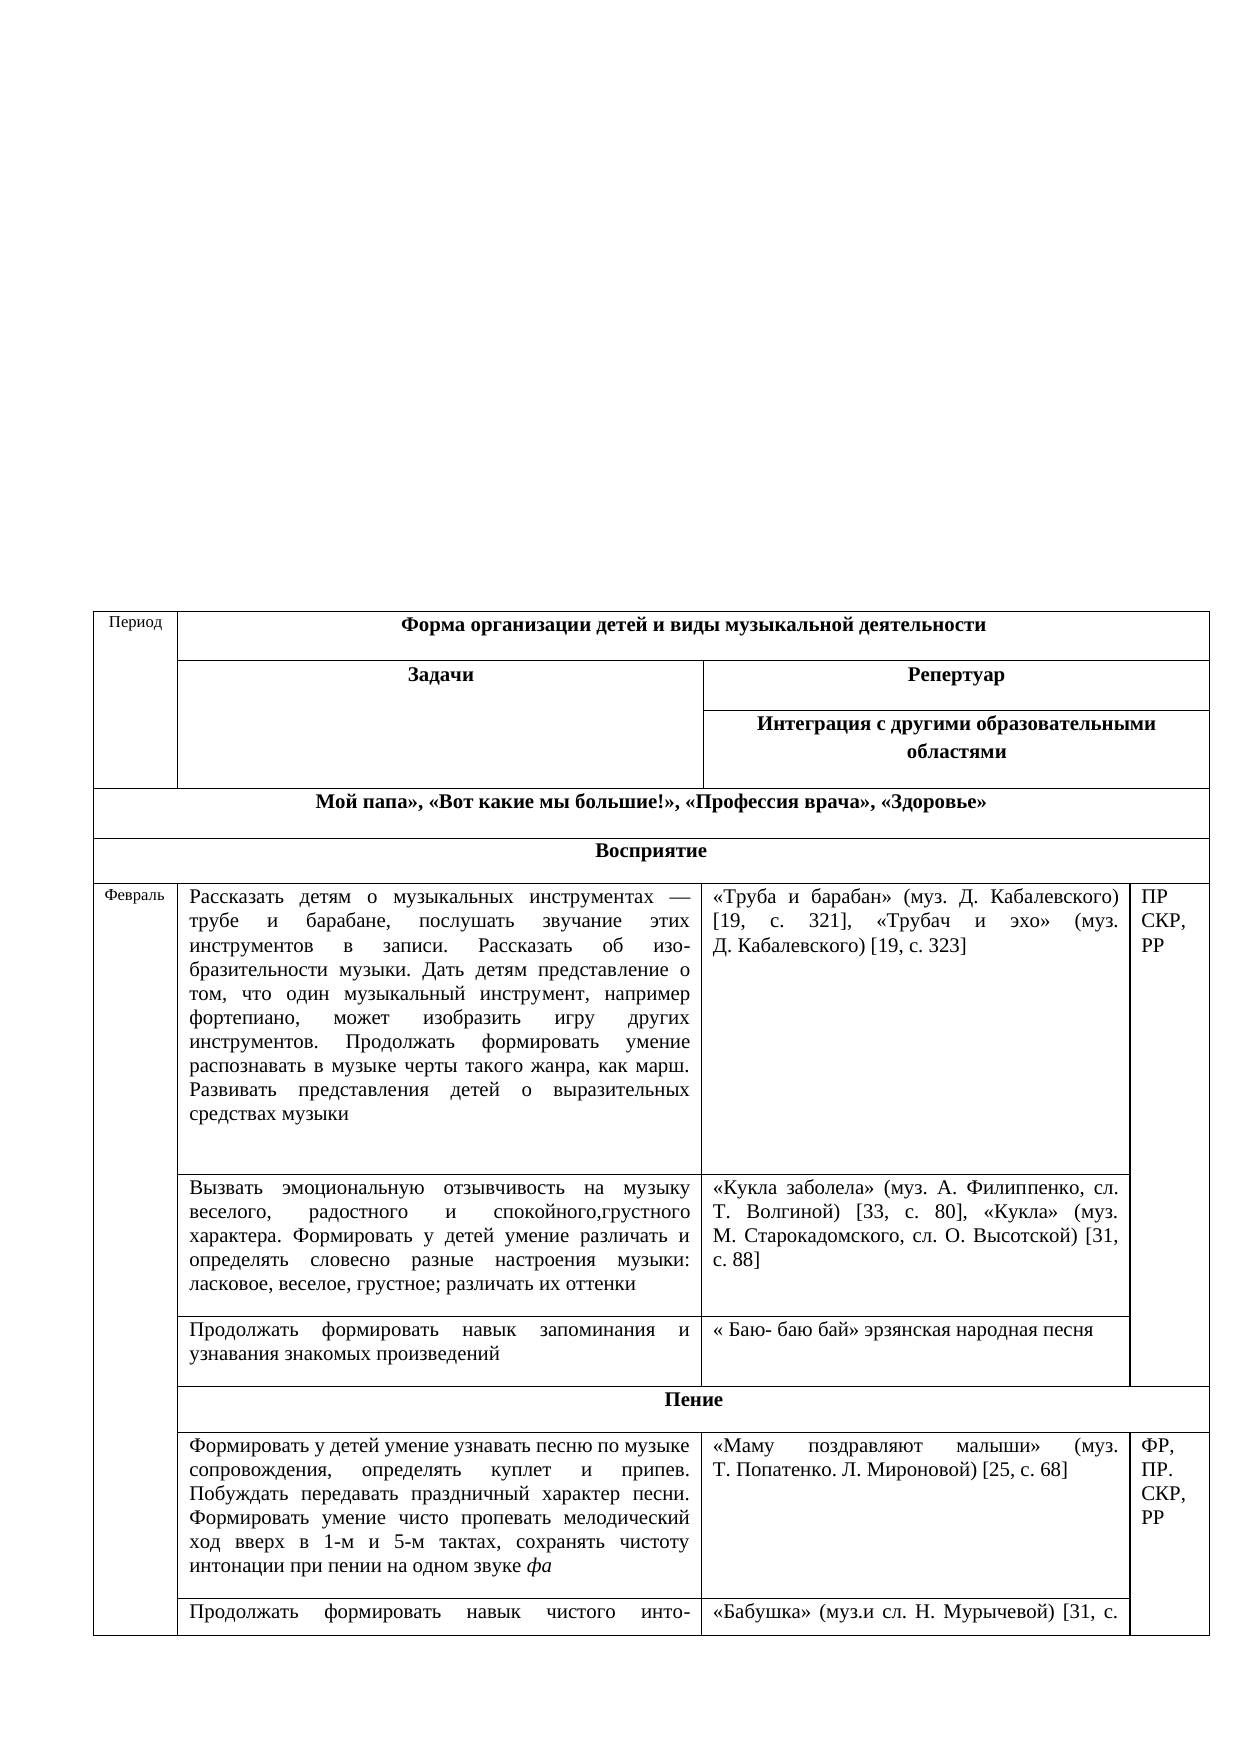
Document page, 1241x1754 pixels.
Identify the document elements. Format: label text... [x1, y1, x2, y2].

table_cell «Маму поздравляют малыши» (муз. Т. Попатенко. Л. Мироновой) [25, с. 68] [702, 1433, 1129, 1598]
table_cell «Кукла заболела» (муз. А. Филиппенко, сл. Т. Волгиной) [33, с. 80], «Кукла» (муз. М. Старокадомского, сл. О. Высотской) [31, с. 88] [702, 1175, 1129, 1316]
table_cell Рассказать детям о музыкальных инструментах — трубе и барабане, послушать звучание этих инструментов в записи. Рассказать об изобразительности музыки. Дать детям представление о том, что один музыкальный инструмент, например фортепиано, может изобразить игру других инструментов. Продолжать формировать умение распознавать в музыке черты такого жанра, как марш. Развивать представления детей о выразительных средствах музыки [178, 884, 701, 1174]
table_cell Задачи [178, 661, 703, 788]
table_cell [702, 1599, 1129, 1635]
table_cell Вызвать эмоциональную отзывчивость на музыку веселого, радостного и спокойного,грустного характера. Формировать у детей умение различать и определять словесно разные настроения музыки: ласковое, веселое, грустное; различать их оттенки [178, 1175, 701, 1316]
table_cell Репертуар [704, 661, 1209, 710]
table_header Период [94, 612, 177, 788]
table_cell Пение [178, 1387, 1209, 1432]
table_cell «Труба и барабан» (муз. Д. Кабалевского) [19, с. 321], «Трубач и эхо» (муз. Д. Кабалевского) [19, с. 323] [702, 884, 1129, 1174]
table_cell Продолжать формировать навык запоминания и узнавания знакомых произведений [178, 1317, 701, 1386]
table_cell ФР, ПР. СКР, РР [1131, 1433, 1209, 1635]
table_cell Формировать у детей умение узнавать песню по музыке сопровождения, определять куплет и припев. Побуждать передавать праздничный характер песни. Формировать умение чисто пропевать мелодический ход вверх в 1-м и 5-м тактах, сохранять чистоту интонации при пении на одном звуке фа [178, 1433, 701, 1598]
table_cell Интеграция с другими образовательными областями [704, 711, 1209, 788]
table_cell « Баю- баю бай» эрзянская народная песня [702, 1317, 1129, 1386]
table_cell Восприятие [94, 839, 1209, 883]
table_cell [178, 1599, 701, 1635]
table_header Форма организации детей и виды музыкальной деятельности [178, 612, 1209, 660]
table_cell Мой папа», «Вот какие мы большие!», «Профессия врача», «Здоровье» [94, 789, 1209, 837]
table_cell ПP СКР, РР [1131, 884, 1209, 1386]
table_cell Февраль [94, 884, 177, 1635]
